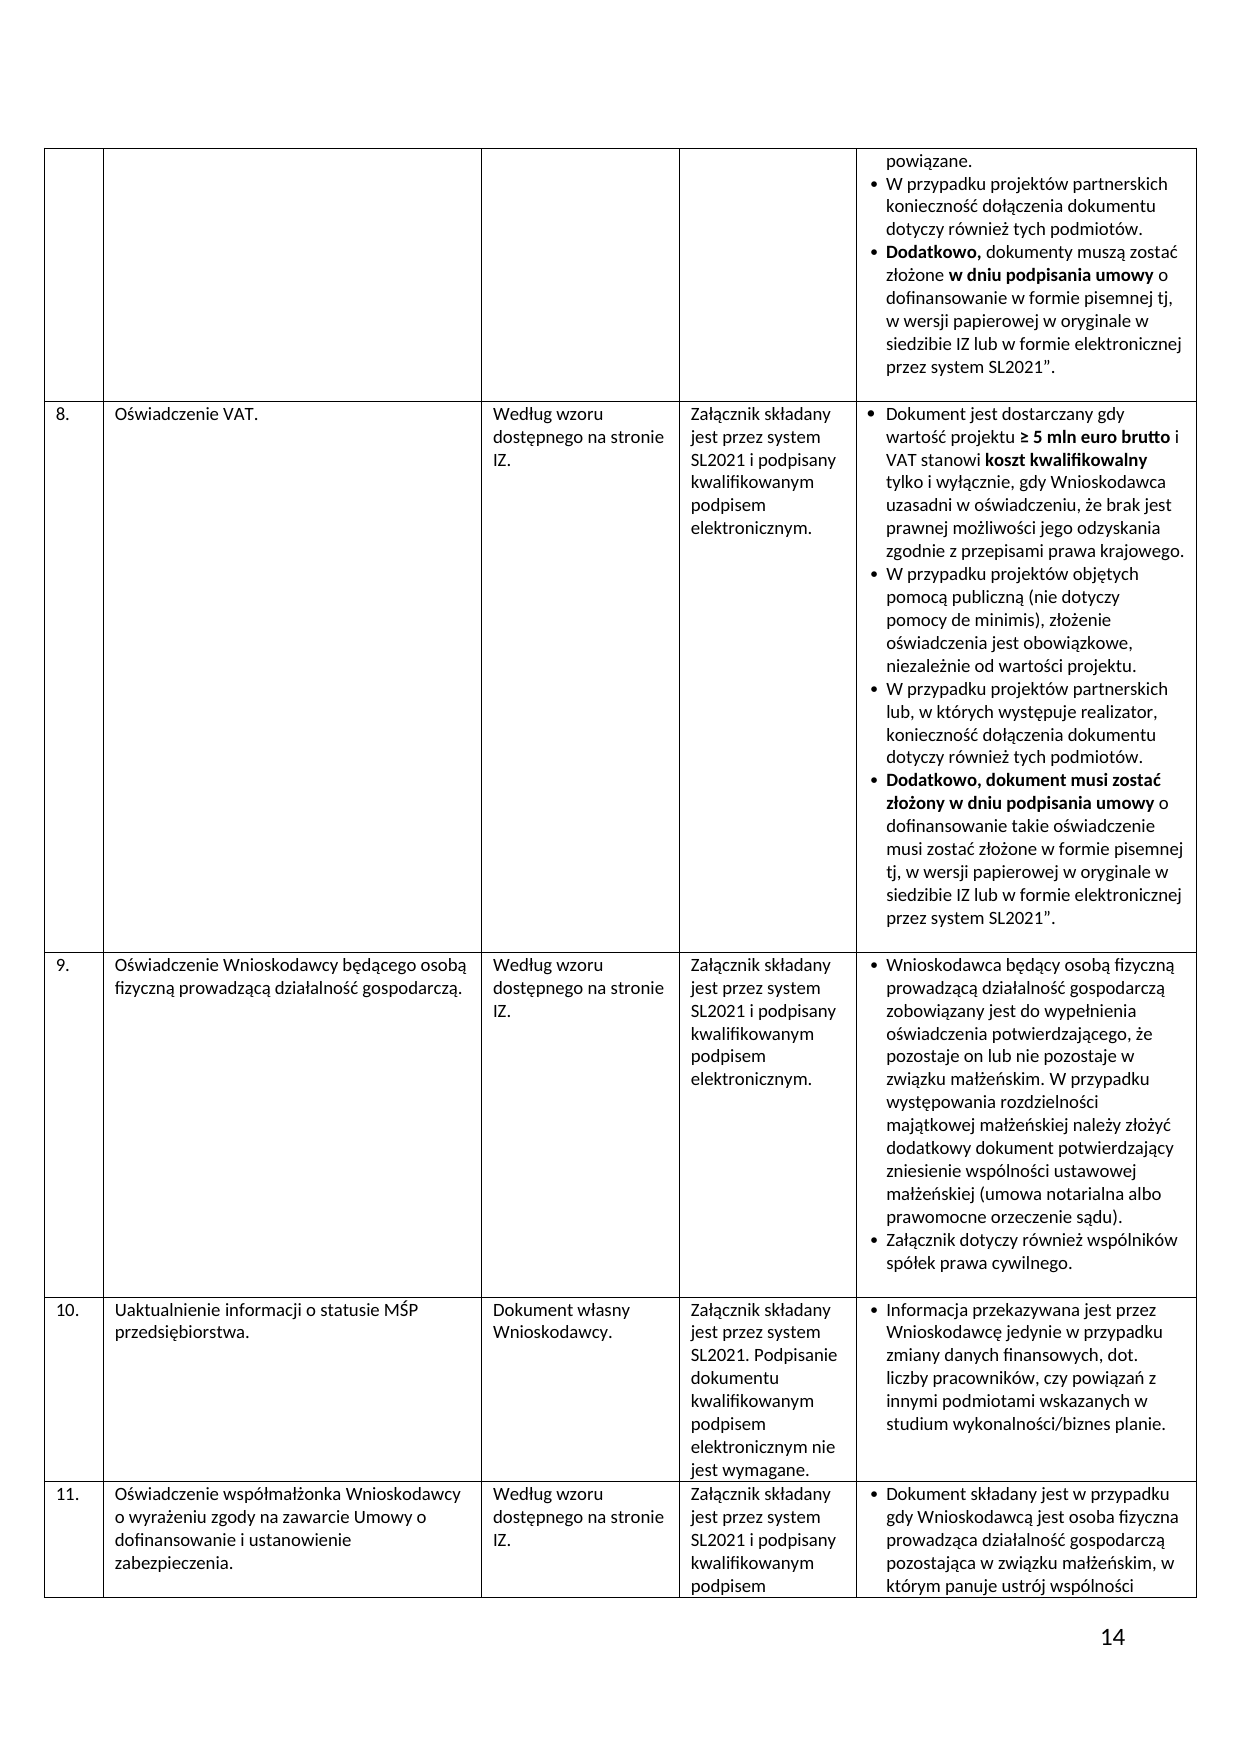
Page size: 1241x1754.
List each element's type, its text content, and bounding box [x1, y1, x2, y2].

table_cell 7. [45, 149, 103, 401]
table_cell 11. [45, 1482, 103, 1597]
table_cell 10. [45, 1298, 103, 1481]
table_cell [857, 149, 1196, 401]
table_cell Załącznik składany jest przez system SL2021 i podpisany kwalifikowanym podpisem elektronicznym. [680, 953, 856, 1297]
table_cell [104, 149, 481, 401]
table_cell Oświadczenie współmałżonka Wnioskodawcy o wyrażeniu zgody na zawarcie Umowy o dofinansowanie i ustanowienie zabezpieczenia. [104, 1482, 481, 1597]
table_cell Według wzoru dostępnego na stronie IZ. [482, 1482, 679, 1597]
table_cell Załącznik składany jest przez system SL2021 i podpisany kwalifikowanym podpisem elektronicznym. [680, 402, 856, 952]
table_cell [680, 149, 856, 401]
table_cell Informacja przekazywana jest przez Wnioskodawcę jedynie w przypadku zmiany danych finansowych, dot. liczby pracowników, czy powiązań z innymi podmiotami wskazanych w studium wykonalności/biznes planie. [857, 1298, 1196, 1481]
table_cell Uaktualnienie informacji o statusie MŚP przedsiębiorstwa. [104, 1298, 481, 1481]
table_cell Wnioskodawca będący osobą fizyczną prowadzącą działalność gospodarczą zobowiązany jest do wypełnienia oświadczenia potwierdzającego, że pozostaje on lub nie pozostaje w związku małżeńskim. W przypadku występowania rozdzielności majątkowej małżeńskiej należy złożyć dodatkowy dokument potwierdzający zniesienie wspólności ustawowej małżeńskiej (umowa notarialna albo prawomocne orzeczenie sądu). Załącznik dotyczy również wspólników spółek prawa cywilnego. [857, 953, 1196, 1297]
table_cell Załącznik składany jest przez system SL2021. Podpisanie dokumentu kwalifikowanym podpisem elektronicznym nie jest wymagane. [680, 1298, 856, 1481]
table_cell Dokument własny Wnioskodawcy. [482, 1298, 679, 1481]
table_cell Oświadczenie Wnioskodawcy będącego osobą fizyczną prowadzącą działalność gospodarczą. [104, 953, 481, 1297]
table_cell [482, 149, 679, 401]
table_cell Według wzoru dostępnego na stronie IZ. [482, 953, 679, 1297]
table_cell Oświadczenie VAT. [104, 402, 481, 952]
table_cell Według wzoru dostępnego na stronie IZ. [482, 402, 679, 952]
table_cell 9. [45, 953, 103, 1297]
table_cell Dokument jest dostarczany gdy wartość projektu ≥ 5 mln euro brutto i VAT stanowi koszt kwalifikowalny tylko i wyłącznie, gdy Wnioskodawca uzasadni w oświadczeniu, że brak jest prawnej możliwości jego odzyskania zgodnie z przepisami prawa krajowego. W przypadku projektów objętych pomocą publiczną (nie dotyczy pomocy de minimis), złożenie oświadczenia jest obowiązkowe, niezależnie od wartości projektu. W przypadku projektów partnerskich lub, w których występuje realizator, konieczność dołączenia dokumentu dotyczy również tych podmiotów. Dodatkowo, dokument musi zostać złożony w dniu podpisania umowy o dofinansowanie takie oświadczenie musi zostać złożone w formie pisemnej tj, w wersji papierowej w oryginale w siedzibie IZ lub w formie elektronicznej przez system SL2021”. [857, 402, 1196, 952]
table_cell 8. [45, 402, 103, 952]
